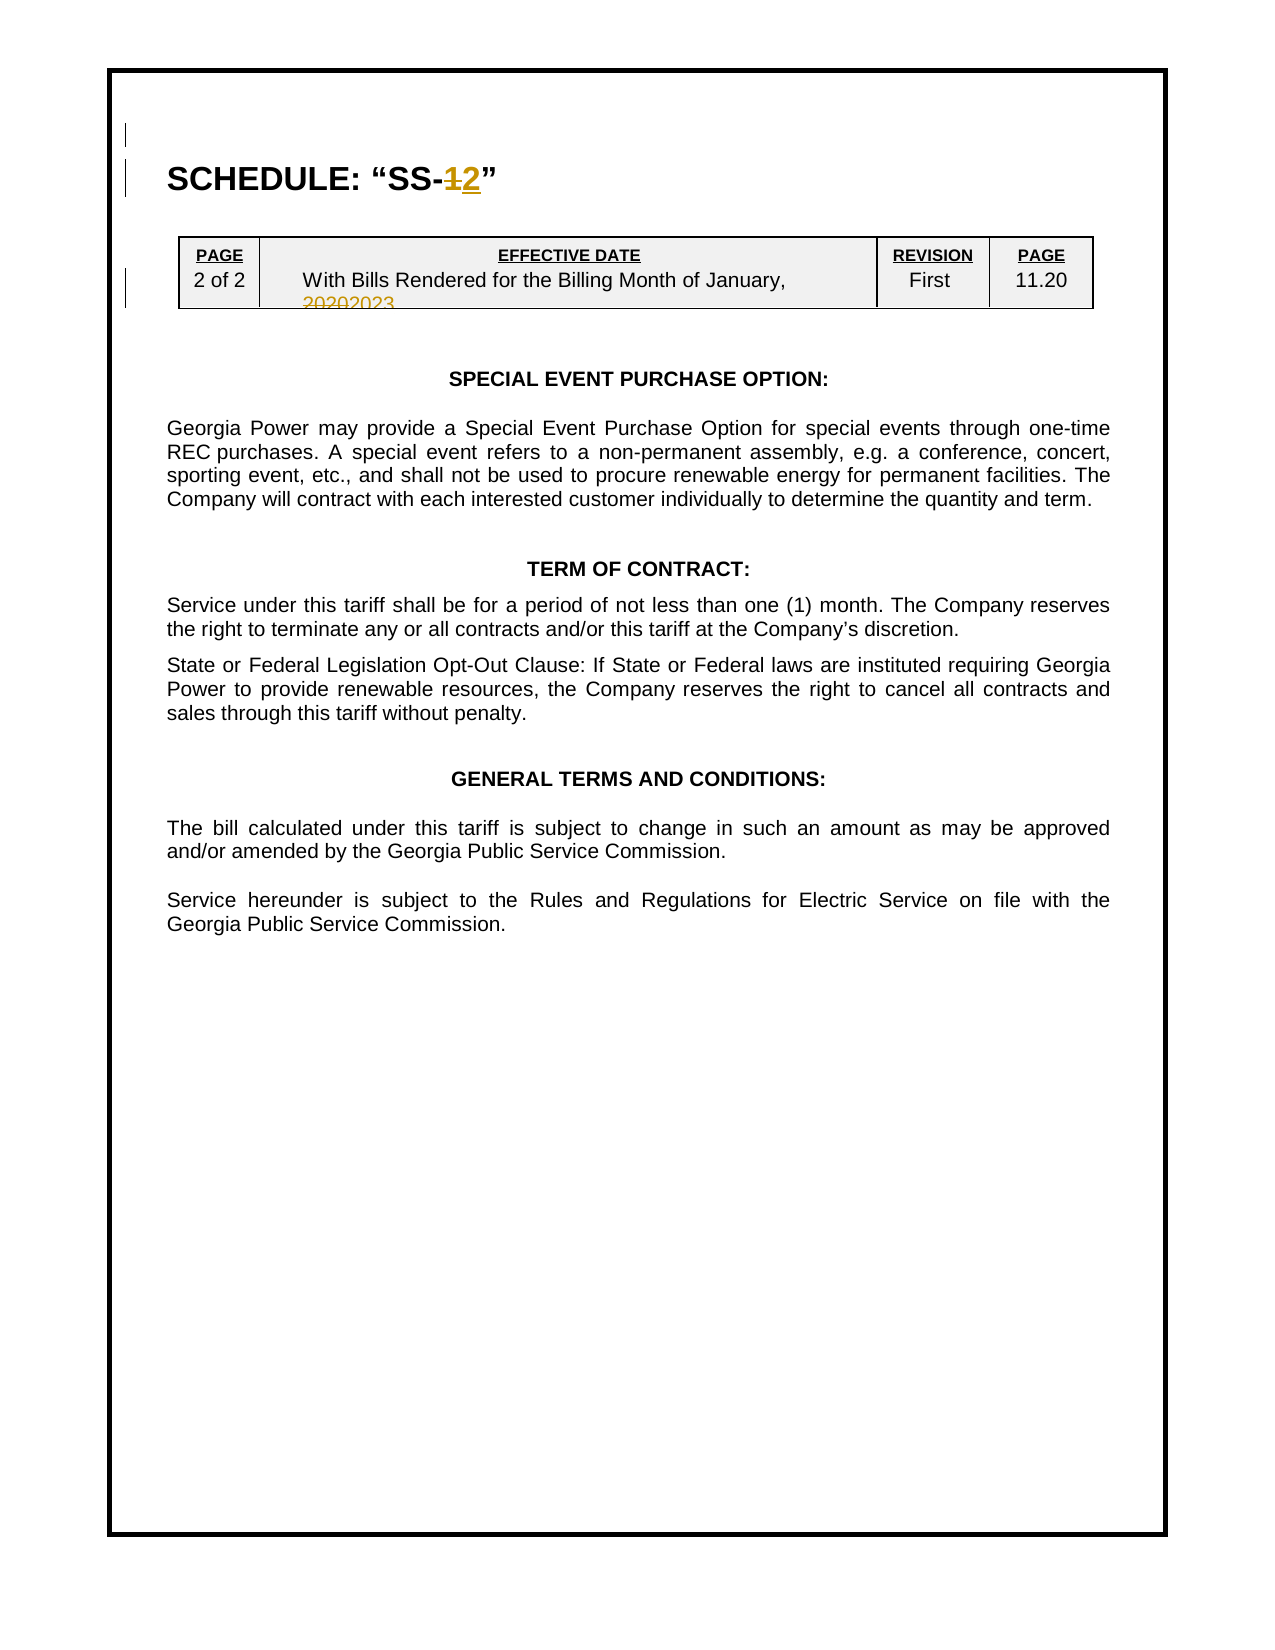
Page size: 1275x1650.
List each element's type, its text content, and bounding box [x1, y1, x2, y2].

text The bill calculated under this tariff is subject to change in such an amount as may be approved and/or amended by the Georgia Public Service Commission. [167, 816, 1111, 864]
table_cell 11.20 [990, 267, 1092, 307]
table_header PAGE [180, 238, 259, 267]
text Georgia Power may provide a Special Event Purchase Option for special events through one-time REC purchases. A special event refers to a non-permanent assembly, e.g. a conference, concert, sporting event, etc., and shall not be used to procure renewable energy for permanent facilities. The Company will contract with each interested customer individually to determine the quantity and term. [167, 416, 1111, 511]
text State or Federal Legislation Opt-Out Clause: If State or Federal laws are instituted requiring Georgia Power to provide renewable resources, the Company reserves the right to cancel all contracts and sales through this tariff without penalty. [167, 654, 1111, 725]
text SCHEDULE: “SS-” [167, 159, 1111, 197]
table_header PAGE [990, 238, 1092, 267]
text SPECIAL EVENT PURCHASE OPTION: [445, 367, 832, 391]
text GENERAL TERMS AND CONDITIONS: [447, 767, 829, 791]
table_header EFFECTIVE DATE [260, 238, 876, 267]
text Service hereunder is subject to the Rules and Regulations for Electric Service on file with the Georgia Public Service Commission. [167, 888, 1111, 936]
text Service under this tariff shall be for a period of not less than one (1) month. The Company reserves the right to terminate any or all contracts and/or this tariff at the Company’s discretion. [167, 594, 1111, 641]
text TERM OF CONTRACT: [167, 557, 1111, 581]
table_cell 2 of 2 [180, 267, 259, 307]
table_header REVISION [878, 238, 989, 267]
table_cell First [878, 267, 989, 307]
table_cell With Bills Rendered for the Billing Month of January, [260, 267, 876, 307]
